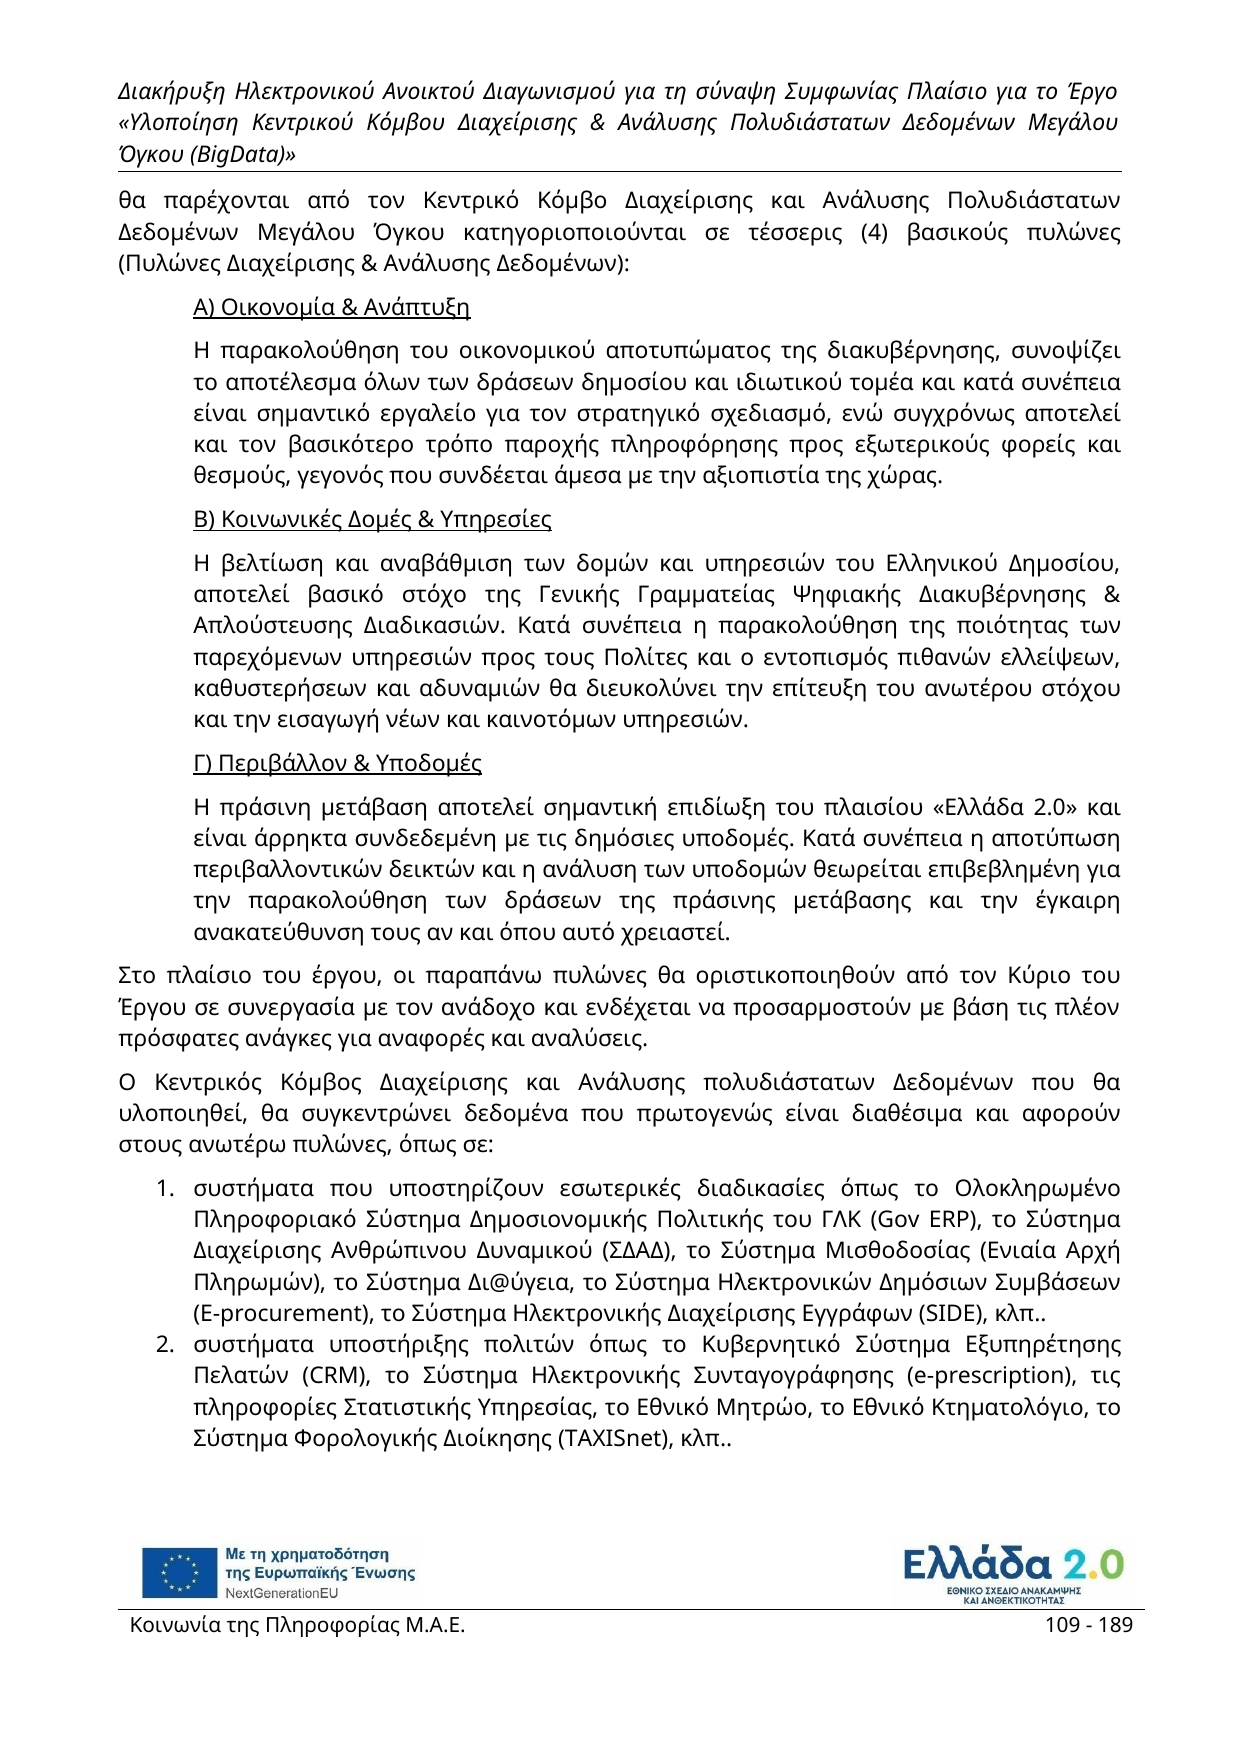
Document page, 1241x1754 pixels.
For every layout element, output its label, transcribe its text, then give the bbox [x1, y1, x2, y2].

text Η παρακολούθηση του οικονομικού αποτυπώματος της διακυβέρνησης, συνοψίζει το αποτέλεσμα όλων των δράσεων δημοσίου και ιδιωτικού τομέα και κατά συνέπεια είναι σημαντικό εργαλείο για τον στρατηγικό σχεδιασμό, ενώ συγχρόνως αποτελεί και τον βασικότερο τρόπο παροχής πληροφόρησης προς εξωτερικούς φορείς και θεσμούς, γεγονός που συνδέεται άμεσα με την αξιοπιστία της χώρας. [193, 334, 1122, 491]
list συστήματα υποστήριξης πολιτών όπως το Κυβερνητικό Σύστημα Εξυπηρέτησης Πελατών (CRM), το Σύστημα Ηλεκτρονικής Συνταγογράφησης (e-prescription), τις πληροφορίες Στατιστικής Υπηρεσίας, το Εθνικό Μητρώο, το Εθνικό Κτηματολόγιο, το Σύστημα Φορολογικής Διοίκησης (TAXISnet), κλπ.. [156, 1328, 1122, 1453]
picture [892, 1537, 1135, 1609]
text Η βελτίωση και αναβάθμιση των δομών και υπηρεσιών του Ελληνικού Δημοσίου, αποτελεί βασικό στόχο της Γενικής Γραμματείας Ψηφιακής Διακυβέρνησης & Απλούστευσης Διαδικασιών. Κατά συνέπεια η παρακολούθηση της ποιότητας των παρεχόμενων υπηρεσιών προς τους Πολίτες και ο εντοπισμός πιθανών ελλείψεων, καθυστερήσεων και αδυναμιών θα διευκολύνει την επίτευξη του ανωτέρου στόχου και την εισαγωγή νέων και καινοτόμων υπηρεσιών. [193, 547, 1122, 734]
picture [129, 1539, 422, 1608]
text Ο Κεντρικός Κόμβος Διαχείρισης και Ανάλυσης πολυδιάστατων Δεδομένων που θα υλοποιηθεί, θα συγκεντρώνει δεδομένα που πρωτογενώς είναι διαθέσιμα και αφορούν στους ανωτέρω πυλώνες, όπως σε: [118, 1066, 1122, 1159]
text Β) Κοινωνικές Δομές & Υπηρεσίες [193, 503, 1122, 534]
list συστήματα που υποστηρίζουν εσωτερικές διαδικασίες όπως το Ολοκληρωμένο Πληροφοριακό Σύστημα Δημοσιονομικής Πολιτικής του ΓΛΚ (Gov ERP), το Σύστημα Διαχείρισης Ανθρώπινου Δυναμικού (ΣΔΑΔ), το Σύστημα Μισθοδοσίας (Ενιαία Αρχή Πληρωμών), το Σύστημα Δι@ύγεια, το Σύστημα Ηλεκτρονικών Δημόσιων Συμβάσεων (Ε-procurement), το Σύστημα Ηλεκτρονικής Διαχείρισης Εγγράφων (SIDE), κλπ.. [156, 1172, 1122, 1328]
text Γ) Περιβάλλον & Υποδομές [193, 747, 1122, 778]
text Η πράσινη μετάβαση αποτελεί σημαντική επιδίωξη του πλαισίου «Ελλάδα 2.0» και είναι άρρηκτα συνδεδεμένη με τις δημόσιες υποδομές. Κατά συνέπεια η αποτύπωση περιβαλλοντικών δεικτών και η ανάλυση των υποδομών θεωρείται επιβεβλημένη για την παρακολούθηση των δράσεων της πράσινης μετάβασης και την έγκαιρη ανακατεύθυνση τους αν και όπου αυτό χρειαστεί. [193, 791, 1122, 947]
text Στο πλαίσιο του έργου, οι παραπάνω πυλώνες θα οριστικοποιηθούν από τον Κύριο του Έργου σε συνεργασία με τον ανάδοχο και ενδέχεται να προσαρμοστούν με βάση τις πλέον πρόσφατες ανάγκες για αναφορές και αναλύσεις. [118, 959, 1122, 1053]
text Α) Οικονομία & Ανάπτυξη [193, 291, 1122, 322]
